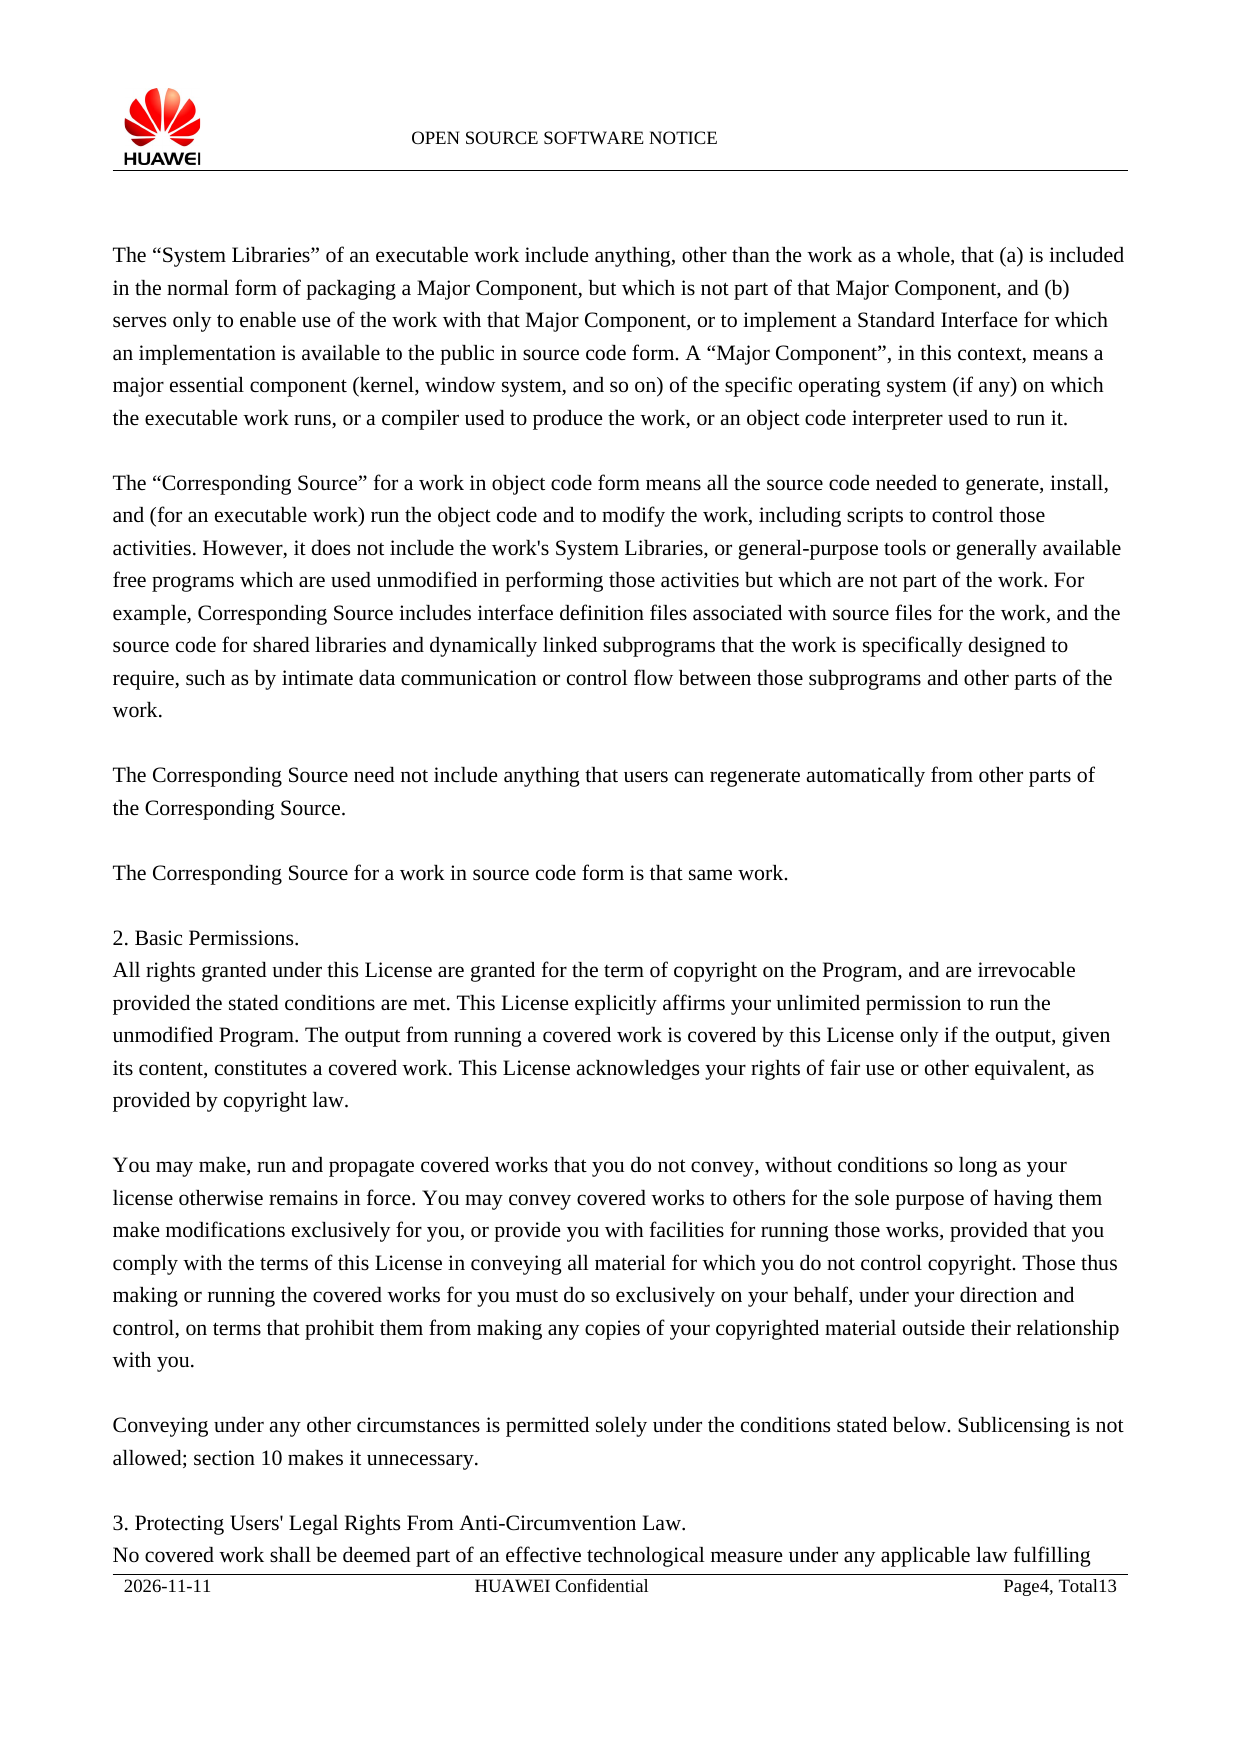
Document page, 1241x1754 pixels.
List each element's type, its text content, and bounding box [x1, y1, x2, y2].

picture [124, 88, 201, 165]
